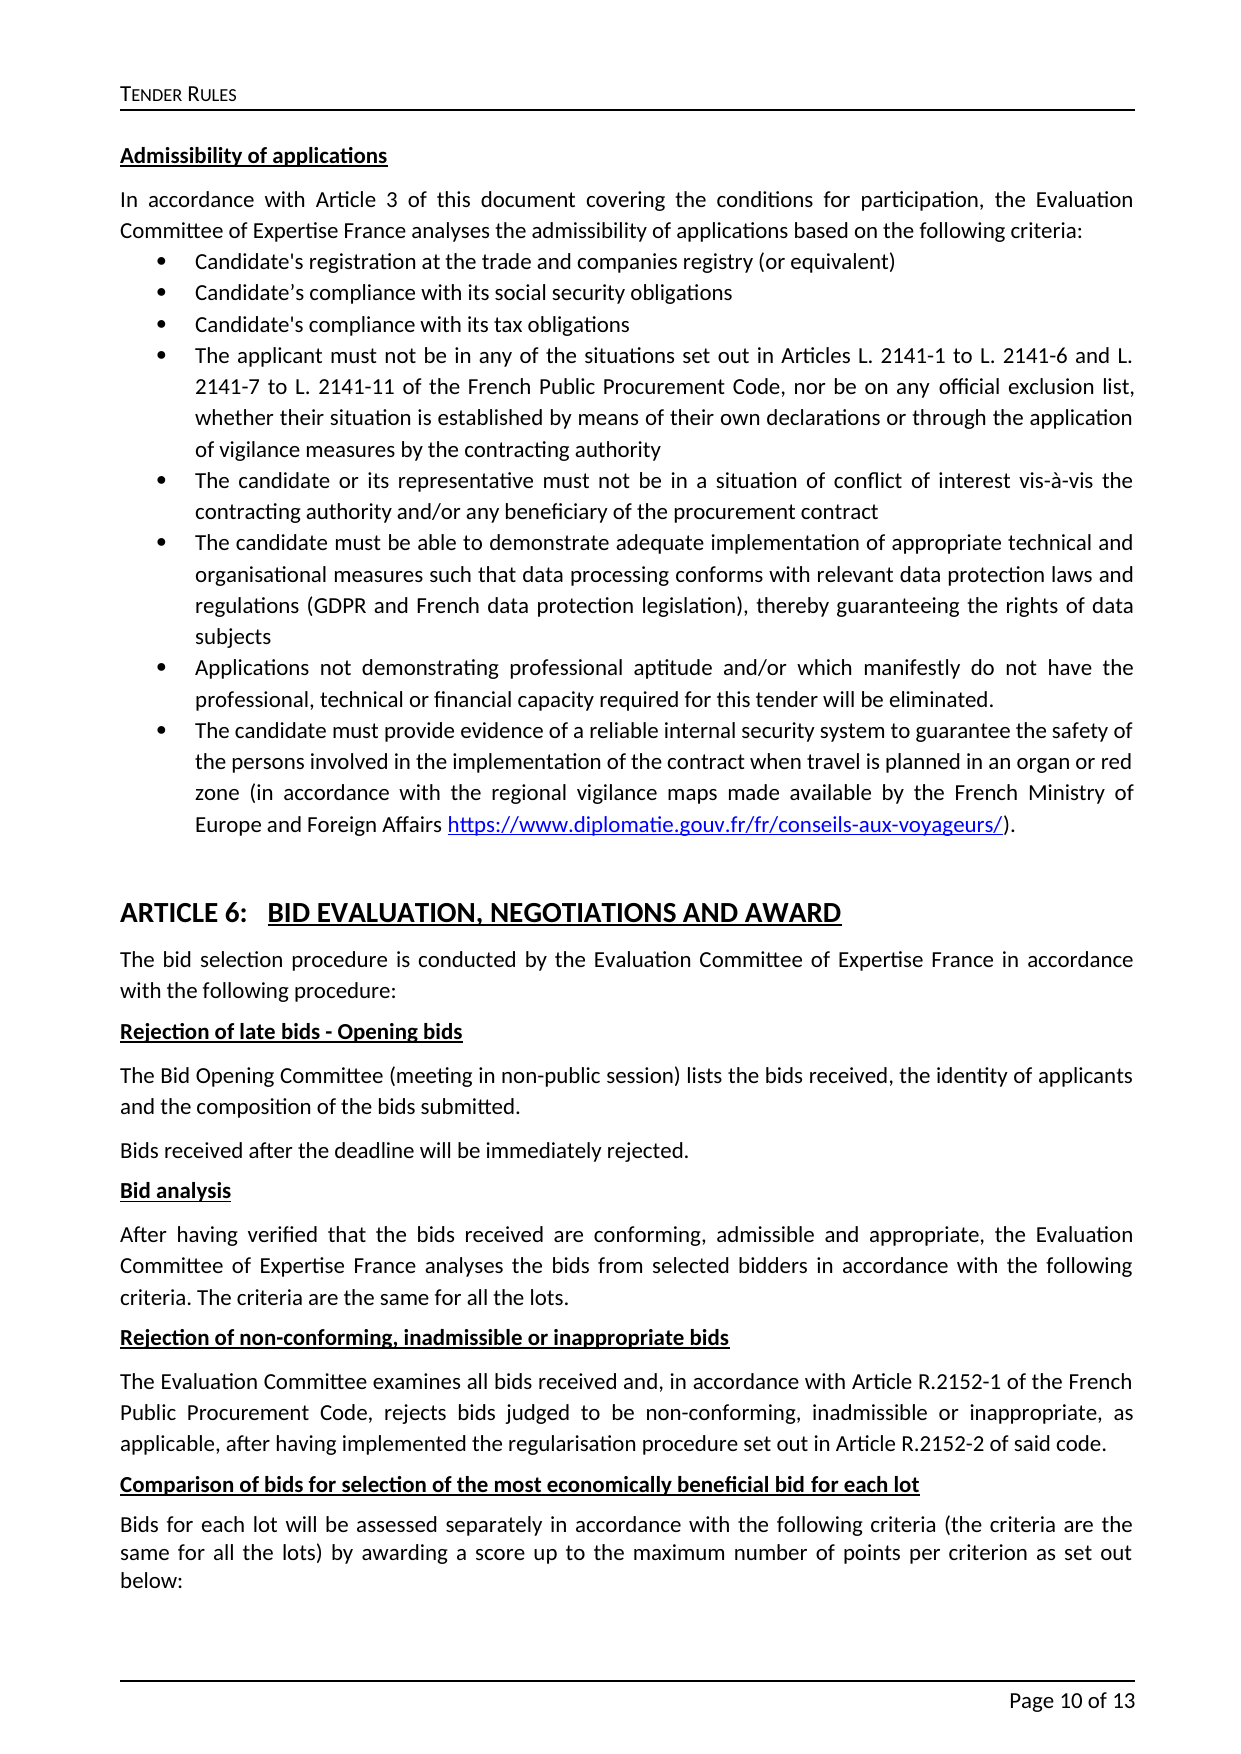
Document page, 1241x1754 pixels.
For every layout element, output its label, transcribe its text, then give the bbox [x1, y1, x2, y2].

list Applications not demonstrating professional aptitude and/or which manifestly do not have the professional, technical or financial capacity required for this tender will be eliminated. [157, 650, 1135, 713]
text The bid selection procedure is conducted by the Evaluation Committee of Expertise France in accordance with the following procedure: [120, 942, 1135, 1005]
subtitle Rejection of late bids - Opening bids [120, 1017, 1135, 1045]
text In accordance with Article 3 of this document covering the conditions for participation, the Evaluation Committee of Expertise France analyses the admissibility of applications based on the following criteria: [120, 182, 1135, 244]
text Bids received after the deadline will be immediately rejected. [120, 1133, 1135, 1164]
list Candidate's compliance with its tax obligations [157, 307, 1135, 338]
list Candidate's registration at the trade and companies registry (or equivalent) [157, 244, 1135, 275]
text The Evaluation Committee examines all bids received and, in accordance with Article R.2152-1 of the French Public Procurement Code, rejects bids judged to be non-conforming, inadmissible or inappropriate, as applicable, after having implemented the regularisation procedure set out in Article R.2152-2 of said code. [120, 1364, 1135, 1457]
text Bids for each lot will be assessed separately in accordance with the following criteria (the criteria are the same for all the lots) by awarding a score up to the maximum number of points per criterion as set out below: [120, 1511, 1135, 1594]
list The candidate must provide evidence of a reliable internal security system to guarantee the safety of the persons involved in the implementation of the contract when travel is planned in an organ or red zone (in accordance with the regional vigilance maps made available by the French Ministry of Europe and Foreign Affairs https://www.diplomatie.gouv.fr/fr/conseils-aux-voyageurs/). [157, 713, 1135, 838]
text After having verified that the bids received are conforming, admissible and appropriate, the Evaluation Committee of Expertise France analyses the bids from selected bidders in accordance with the following criteria. The criteria are the same for all the lots. [120, 1217, 1135, 1311]
list Bid evaluation, negotiations and award [120, 894, 1135, 930]
subtitle Bid analysis [120, 1176, 1135, 1204]
subtitle Rejection of non-conforming, inadmissible or inappropriate bids [120, 1323, 1135, 1351]
subtitle Comparison of bids for selection of the most economically beneficial bid for each lot [120, 1470, 1135, 1498]
list The candidate or its representative must not be in a situation of conflict of interest vis-à-vis the contracting authority and/or any beneficiary of the procurement contract [157, 463, 1135, 525]
subtitle Admissibility of applications [120, 141, 1135, 169]
list The applicant must not be in any of the situations set out in Articles L. 2141-1 to L. 2141-6 and L. 2141-7 to L. 2141-11 of the French Public Procurement Code, nor be on any official exclusion list, whether their situation is established by means of their own declarations or through the application of vigilance measures by the contracting authority [157, 338, 1135, 463]
list Candidate’s compliance with its social security obligations [157, 275, 1135, 307]
text The Bid Opening Committee (meeting in non-public session) lists the bids received, the identity of applicants and the composition of the bids submitted. [120, 1058, 1135, 1120]
list The candidate must be able to demonstrate adequate implementation of appropriate technical and organisational measures such that data processing conforms with relevant data protection laws and regulations (GDPR and French data protection legislation), thereby guaranteeing the rights of data subjects [157, 525, 1135, 650]
